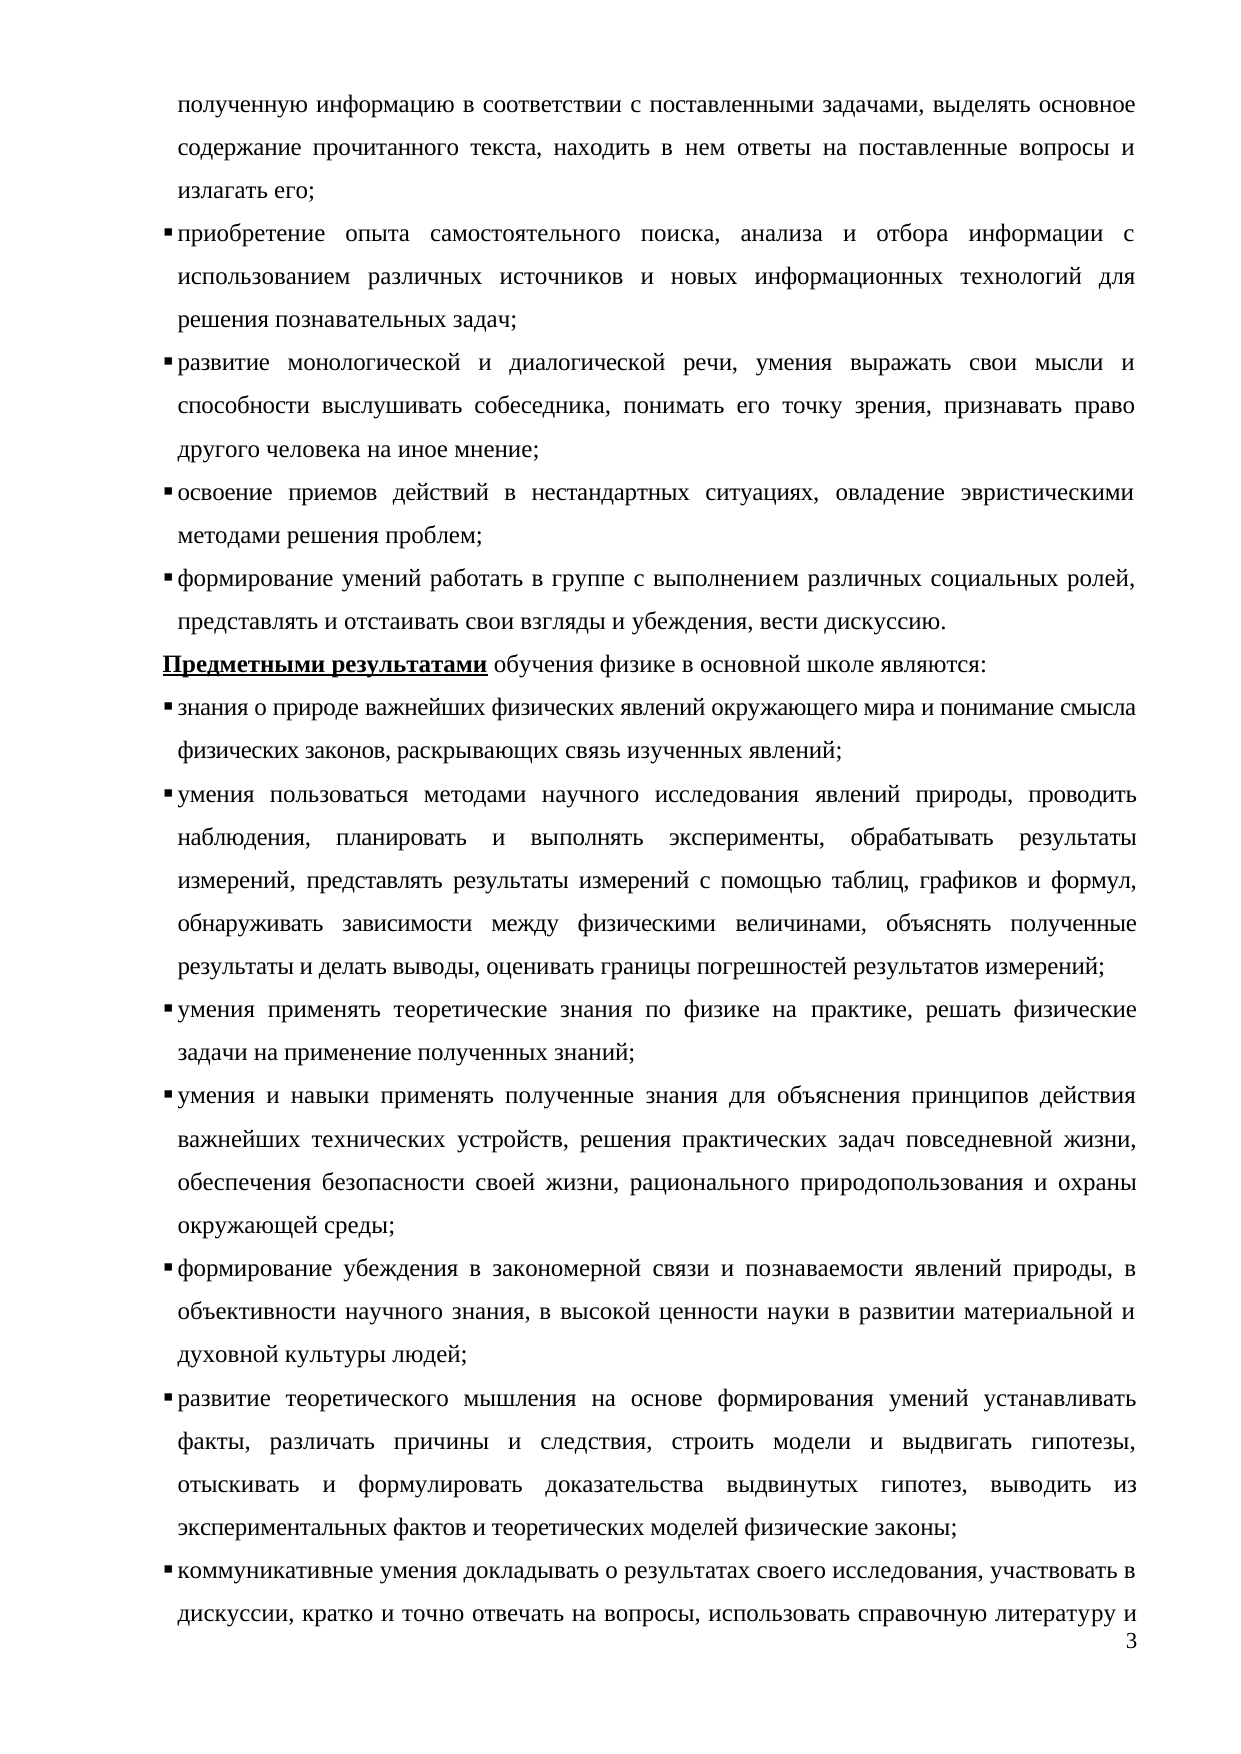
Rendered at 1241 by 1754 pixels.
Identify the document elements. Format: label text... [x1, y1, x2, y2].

list знания о природе важнейших физических явлений окружающего мира и понимание смысла физических законов, раскрывающих связь изученных явлений; [162, 692, 1136, 764]
list формирование умений работать в группе с выполнением различных социальных ролей, представлять и отстаивать свои взгляды и убеждения, вести дискуссию. [162, 563, 1136, 635]
list освоение приемов действий в нестандартных ситуациях, овладение эвристическими методами решения проблем; [162, 477, 1134, 549]
list развитие теоретического мышления на основе формирования умений устанавливать факты, различать причины и следствия, строить модели и выдвигать гипотезы, отыскивать и формулировать доказательства выдвинутых гипотез, выводить из экспериментальных фактов и теоретических моделей физические законы; [162, 1383, 1137, 1541]
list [162, 89, 1136, 204]
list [162, 1555, 1137, 1627]
list формирование убеждения в закономерной связи и познаваемости явлений природы, в объективности научного знания, в высокой ценности науки в развитии материальной и духовной культуры людей; [162, 1253, 1136, 1368]
list умения и навыки применять полученные знания для объяснения принципов действия важнейших технических устройств, решения практических задач повседневной жизни, обеспечения безопасности своей жизни, рационального природопользования и охраны окружающей среды; [162, 1081, 1137, 1239]
list приобретение опыта самостоятельного поиска, анализа и отбора информации с использованием различных источников и новых информационных технологий для решения познавательных задач; [162, 218, 1136, 333]
list развитие монологической и диалогической речи, умения выражать свои мысли и способности выслушивать собеседника, понимать его точку зрения, признавать право другого человека на иное мнение; [162, 347, 1135, 462]
list умения применять теоретические знания по физике на практике, решать физические задачи на применение полученных знаний; [162, 994, 1137, 1066]
list умения пользоваться методами научного исследования явлений природы, проводить наблюдения, планировать и выполнять эксперименты, обрабатывать результаты измерений, представлять результаты измерений с помощью таблиц, графиков и формул, обнаруживать зависимости между физическими величинами, объяснять полученные результаты и делать выводы, оценивать границы погрешностей результатов измерений; [162, 779, 1137, 980]
text Предметными результатами обучения физике в основной школе являются: [162, 649, 1136, 678]
